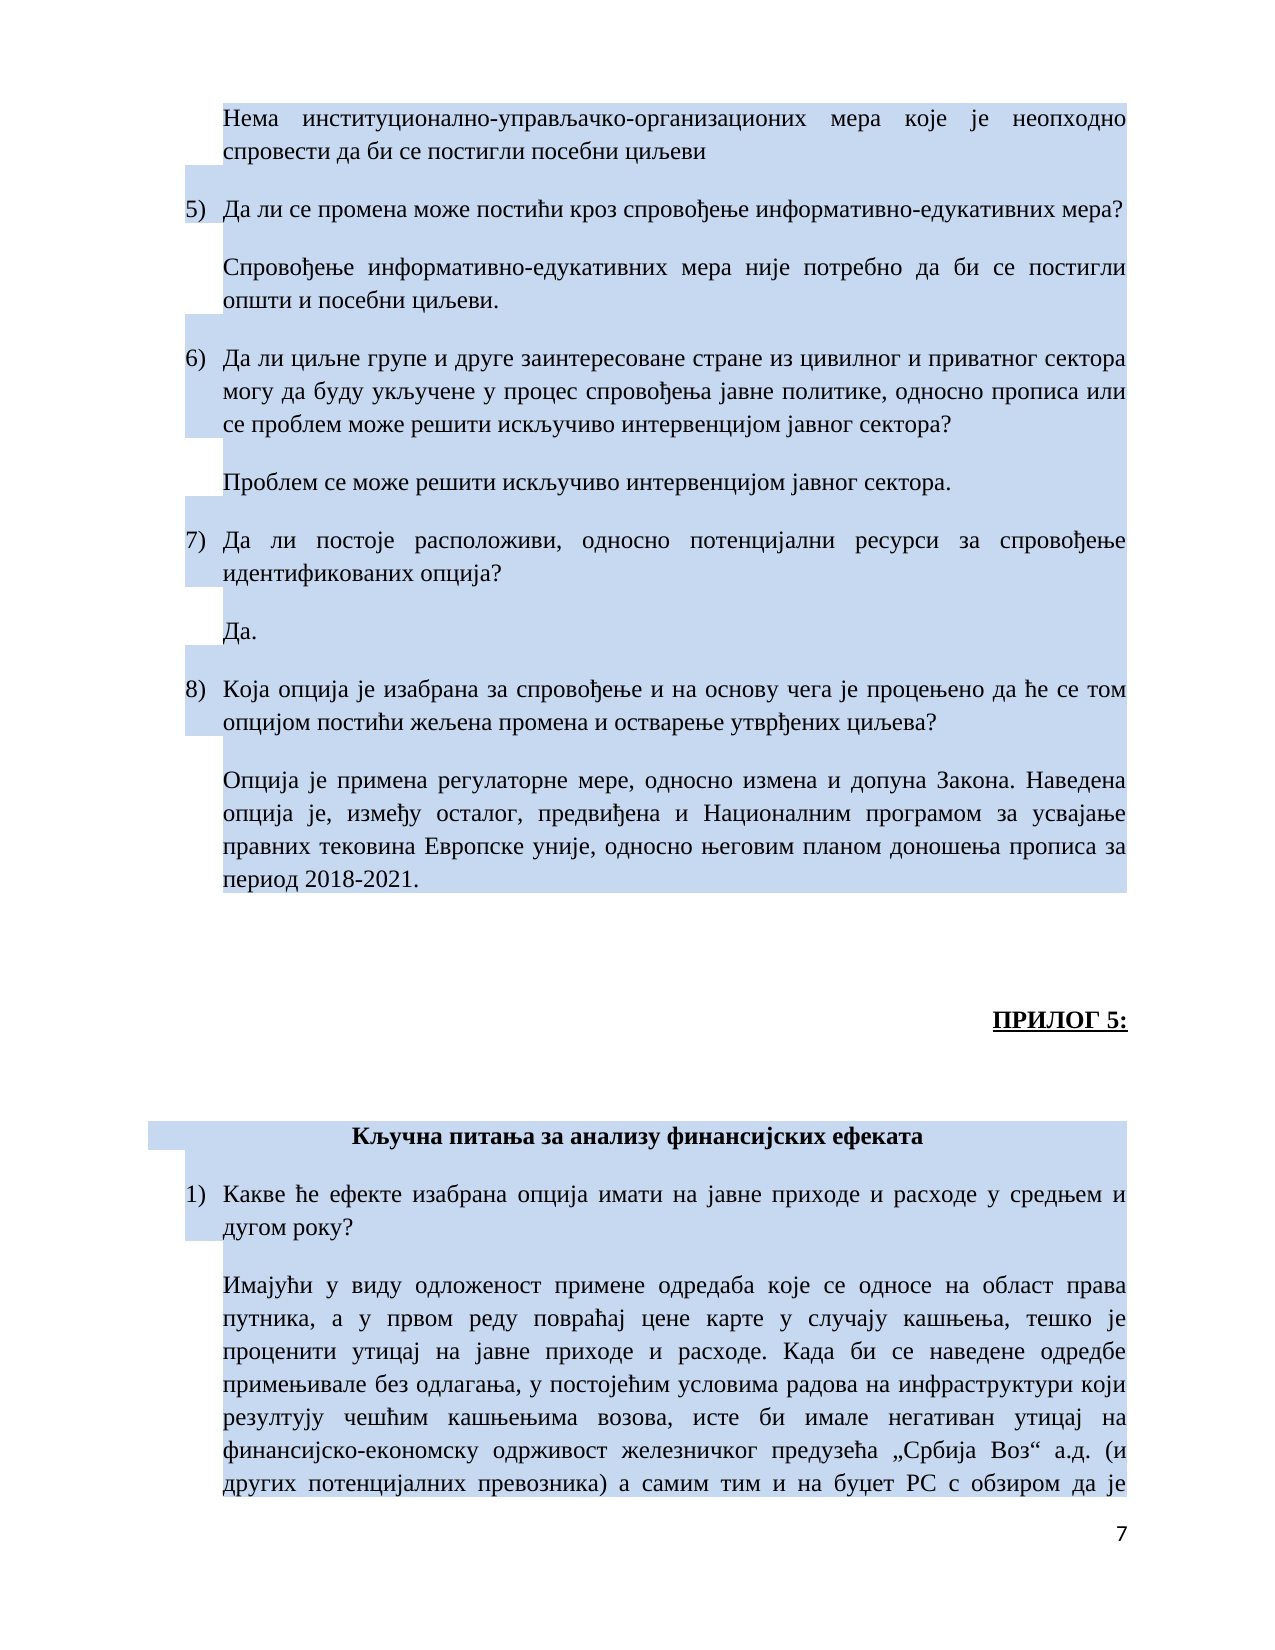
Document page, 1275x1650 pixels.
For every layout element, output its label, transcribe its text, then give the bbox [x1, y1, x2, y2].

text Проблем се може решити искључиво интервенцијом јавног сектора. [223, 467, 1127, 496]
text Нема институционално-управљачко-организационих мера које је неопходно спровести да би се постигли посебни циљеви [223, 103, 1127, 165]
list Која опција је изабрана за спровођење и на основу чега је процењено да ће се том опцијом постићи жељена промена и остварење утврђених циљева? [185, 674, 1127, 736]
list Какве ће ефекте изабранa опцијa имати на јавне приходе и расходе у средњем и дугом року? [185, 1179, 1127, 1241]
list Да ли се промена може постићи кроз спровођење информативно-едукативних мера? [185, 194, 1127, 223]
text Опција је примена регулаторне мере, односно измена и допуна Закона. Наведена опција је, између осталог, предвиђена и Националним програмом за усвајање правних тековина Европске уније, односно његовим планом доношења прописа за период 2018-2021. [223, 765, 1127, 893]
text Кључна питања за анализу финансијских ефеката [148, 1121, 1127, 1150]
text Да. [223, 616, 1127, 645]
list Да ли постоје расположиви, односно потенцијални ресурси за спровођење идентификованих опција? [185, 525, 1127, 587]
list Да ли циљне групе и друге заинтересоване стране из цивилног и приватног сектора могу да буду укључене у процес спровођења јавне политике, односно прописа или се проблем може решити искључиво интервенцијом јавног сектора? [185, 343, 1127, 438]
text ПРИЛОГ 5: [148, 1005, 1127, 1034]
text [223, 1270, 1127, 1497]
text Спровођење информативно-едукативних мера није потребно да би се постигли општи и посебни циљеви. [223, 252, 1127, 314]
